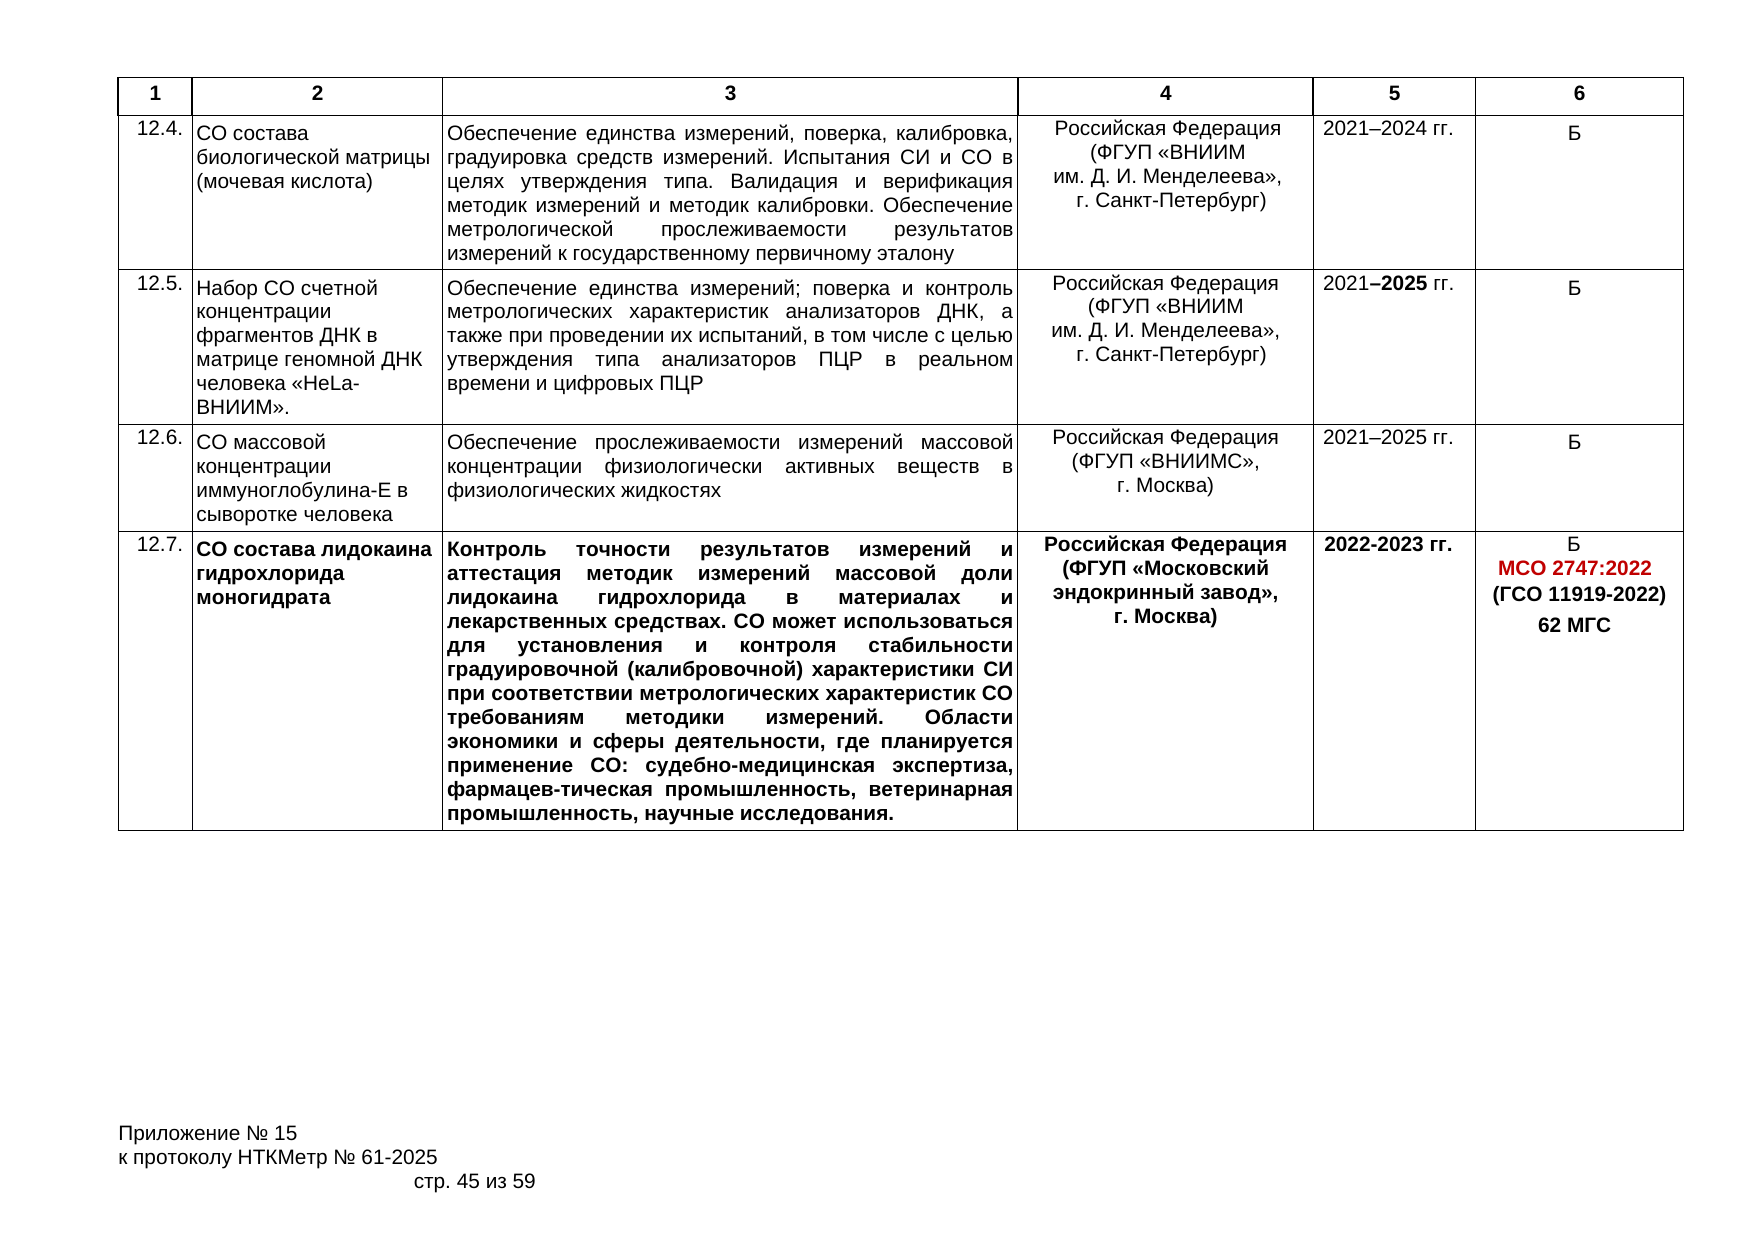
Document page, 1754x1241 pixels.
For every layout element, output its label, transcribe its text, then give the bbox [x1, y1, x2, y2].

table_cell Контроль точности результатов измерений и аттестация методик измерений массовой доли лидокаина гидрохлорида в материалах и лекарственных средствах. СО может использоваться для установления и контроля стабильности градуировочной (калибровочной) характеристики СИ при соответствии метрологических характеристик СО требованиям методики измерений. Области экономики и сферы деятельности, где планируется применение СО: судебно-медицинская экспертиза, фармацев-тическая промышленность, ветеринарная промышленность, научные исследования. [443, 532, 1017, 829]
table_cell СО массовой концентрации иммуноглобулина-Е в сыворотке человека [193, 425, 442, 531]
table_cell 2021–2024 гг. [1314, 116, 1475, 269]
table_cell [119, 270, 192, 424]
table_cell Б [1476, 425, 1683, 531]
table_header 4 [1019, 78, 1312, 114]
table_cell [119, 532, 192, 829]
table_cell 2021–2025 гг. [1314, 270, 1475, 424]
table_header 5 [1314, 78, 1475, 114]
table_cell СО состава лидокаина гидрохлорида моногидрата [193, 532, 442, 829]
table_header 2 [193, 78, 442, 114]
table_cell Б [1476, 270, 1683, 424]
table_cell 2022-2023 гг. [1314, 532, 1475, 829]
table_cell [1018, 116, 1313, 269]
table_cell СО состава биологической матрицы (мочевая кислота) [193, 116, 442, 269]
table_cell [119, 116, 192, 269]
table_cell Набор СО счетной концентрации фрагментов ДНК в матрице геномной ДНК человека «HeLa-ВНИИМ». [193, 270, 442, 424]
table_cell Обеспечение прослеживаемости измерений массовой концентрации физиологически активных веществ в физиологических жидкостях [443, 425, 1017, 531]
table_header 1 [119, 78, 191, 114]
table_cell Российская Федерация (ФГУП «ВНИИМС», г. Москва) [1018, 425, 1313, 531]
table_cell Российская Федерация (ФГУП «Московский эндокринный завод», г. Москва) [1018, 532, 1313, 829]
table_cell Российская Федерация (ФГУП «ВНИИМ им. Д. И. Менделеева», г. Санкт-Петербург) [1018, 270, 1313, 424]
table_cell Б МСО 2747:2022 (ГСО 11919-2022) 62 МГС [1476, 532, 1683, 829]
table_cell [119, 425, 192, 531]
table_cell Обеспечение единства измерений; поверка и контроль метрологических характеристик анализаторов ДНК, а также при проведении их испытаний, в том числе с целью утверждения типа анализаторов ПЦР в реальном времени и цифровых ПЦР [443, 270, 1017, 424]
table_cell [443, 116, 1017, 269]
table_cell 2021–2025 гг. [1314, 425, 1475, 531]
table_cell Б [1476, 116, 1683, 269]
table_header 3 [443, 78, 1017, 114]
table_header 6 [1476, 78, 1683, 114]
